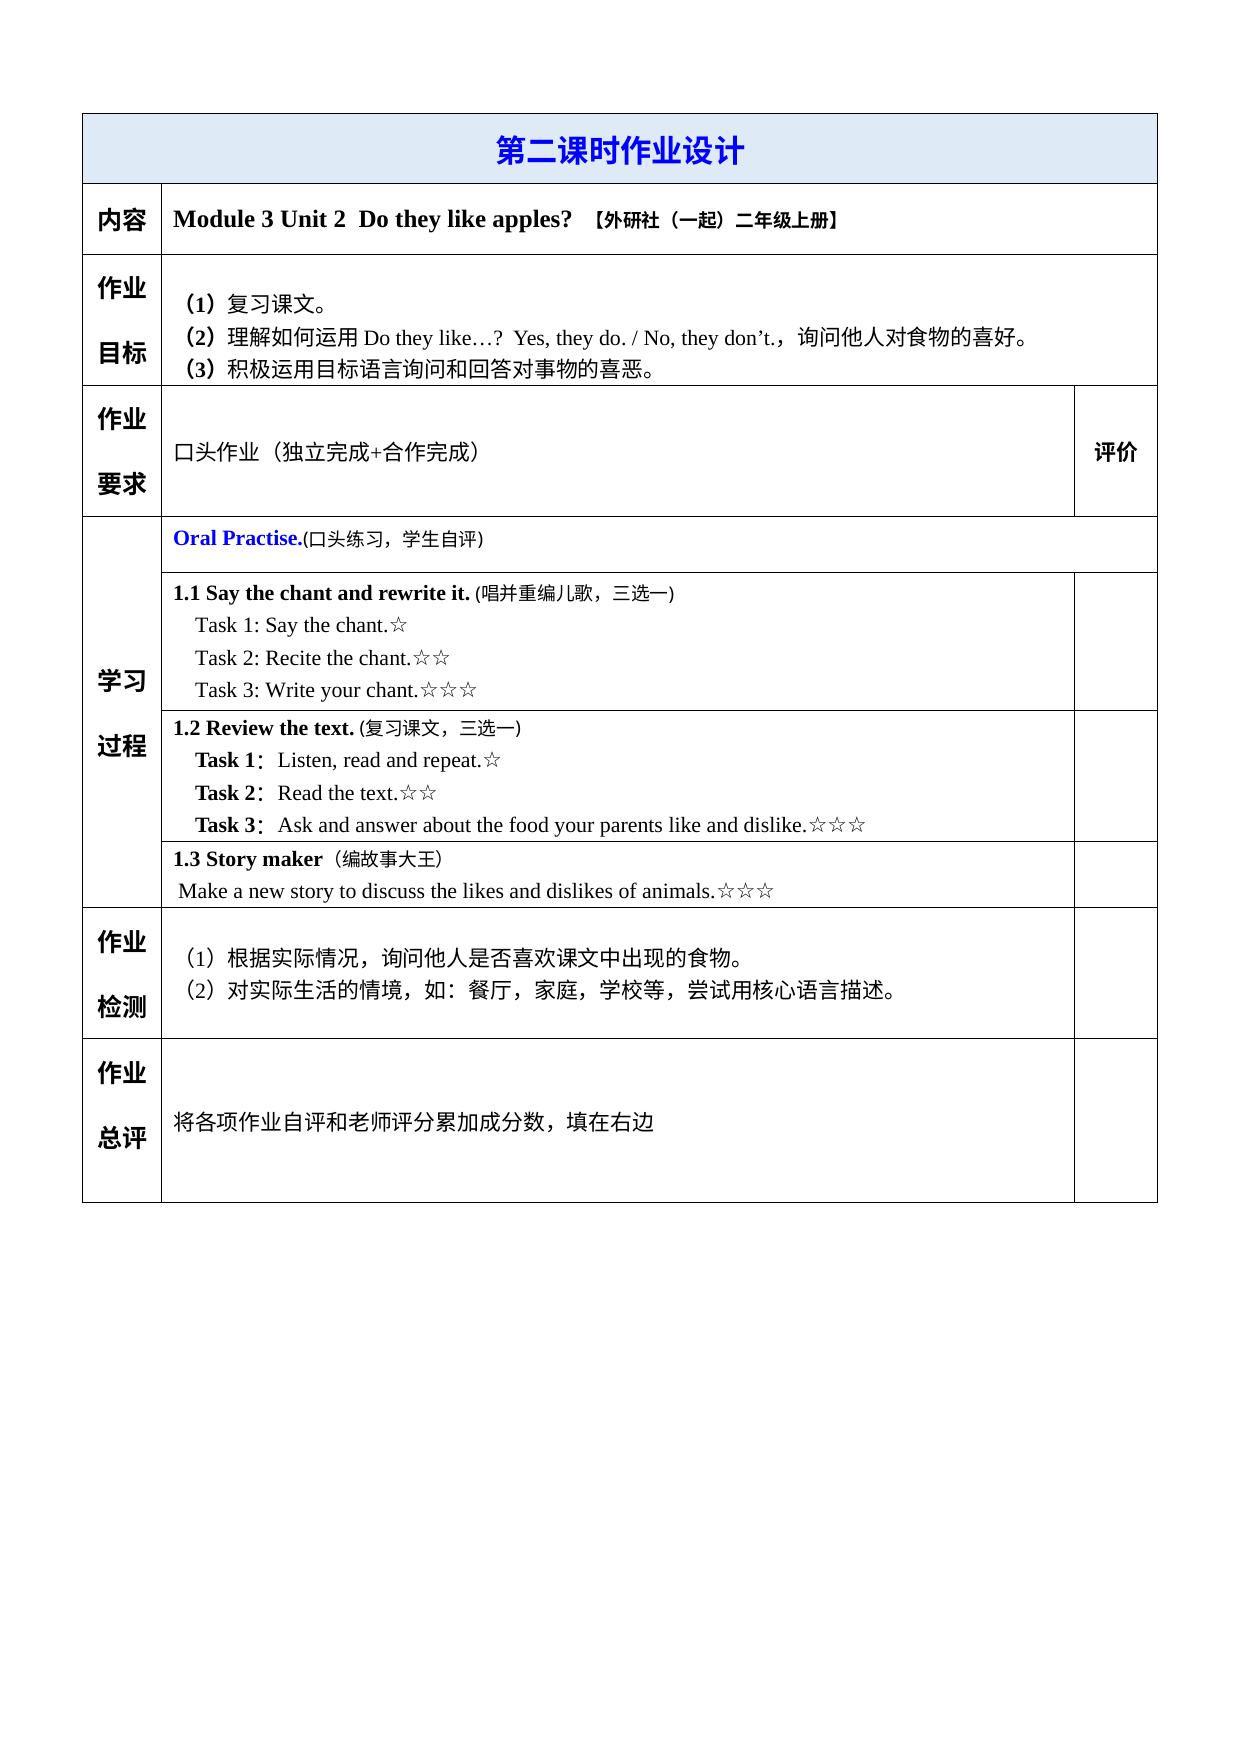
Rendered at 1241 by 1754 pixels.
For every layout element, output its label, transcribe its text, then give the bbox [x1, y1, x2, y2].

table_cell 1.2 Review the text. (复习课文，三选一) Task 1：Listen, read and repeat.☆ Task 2：Read the text.☆☆ Task 3：Ask and answer about the food your parents like and dislike.☆☆☆ [162, 711, 1074, 841]
table_cell （1）根据实际情况，询问他人是否喜欢课文中出现的食物。 （2）对实际生活的情境，如：餐厅，家庭，学校等，尝试用核心语言描述。 [162, 908, 1074, 1038]
table_cell 作业 检测 [83, 908, 161, 1038]
table_cell 1.3 Story maker（编故事大王） Make a new story to discuss the likes and dislikes of animals.☆☆☆ [162, 842, 1074, 907]
table_cell [1075, 711, 1157, 841]
table_cell 作业总评 [83, 1039, 161, 1202]
table_cell （1）复习课文。 （2）理解如何运用Do they like…? Yes, they do. / No, they don’t.，询问他人对食物的喜好。 （3）积极运用目标语言询问和回答对事物的喜恶。 [162, 255, 1157, 384]
table_cell [1075, 573, 1157, 710]
table_cell 作业目标 [83, 255, 161, 384]
table_cell 内容 [83, 184, 161, 253]
table_cell 学习 过程 [83, 517, 161, 907]
table_cell 作业要求 [83, 386, 161, 516]
table_cell [1075, 908, 1157, 1038]
table_cell 口头作业（独立完成+合作完成） [162, 386, 1074, 516]
table_cell [1075, 1039, 1157, 1202]
table_cell 1.1 Say the chant and rewrite it. (唱并重编儿歌，三选一) Task 1: Say the chant.☆ Task 2: Recite the chant.☆☆ Task 3: Write your chant.☆☆☆ [162, 573, 1074, 710]
table_cell Module 3 Unit 2 Do they like apples? 【外研社（一起）二年级上册】 [162, 184, 1157, 253]
table_cell [1075, 842, 1157, 907]
table_header 第二课时作业设计 [83, 114, 1157, 183]
table_cell Oral Practise.(口头练习，学生自评) [162, 517, 1157, 572]
table_cell 将各项作业自评和老师评分累加成分数，填在右边 [162, 1039, 1074, 1202]
table_cell 评价 [1075, 386, 1157, 516]
